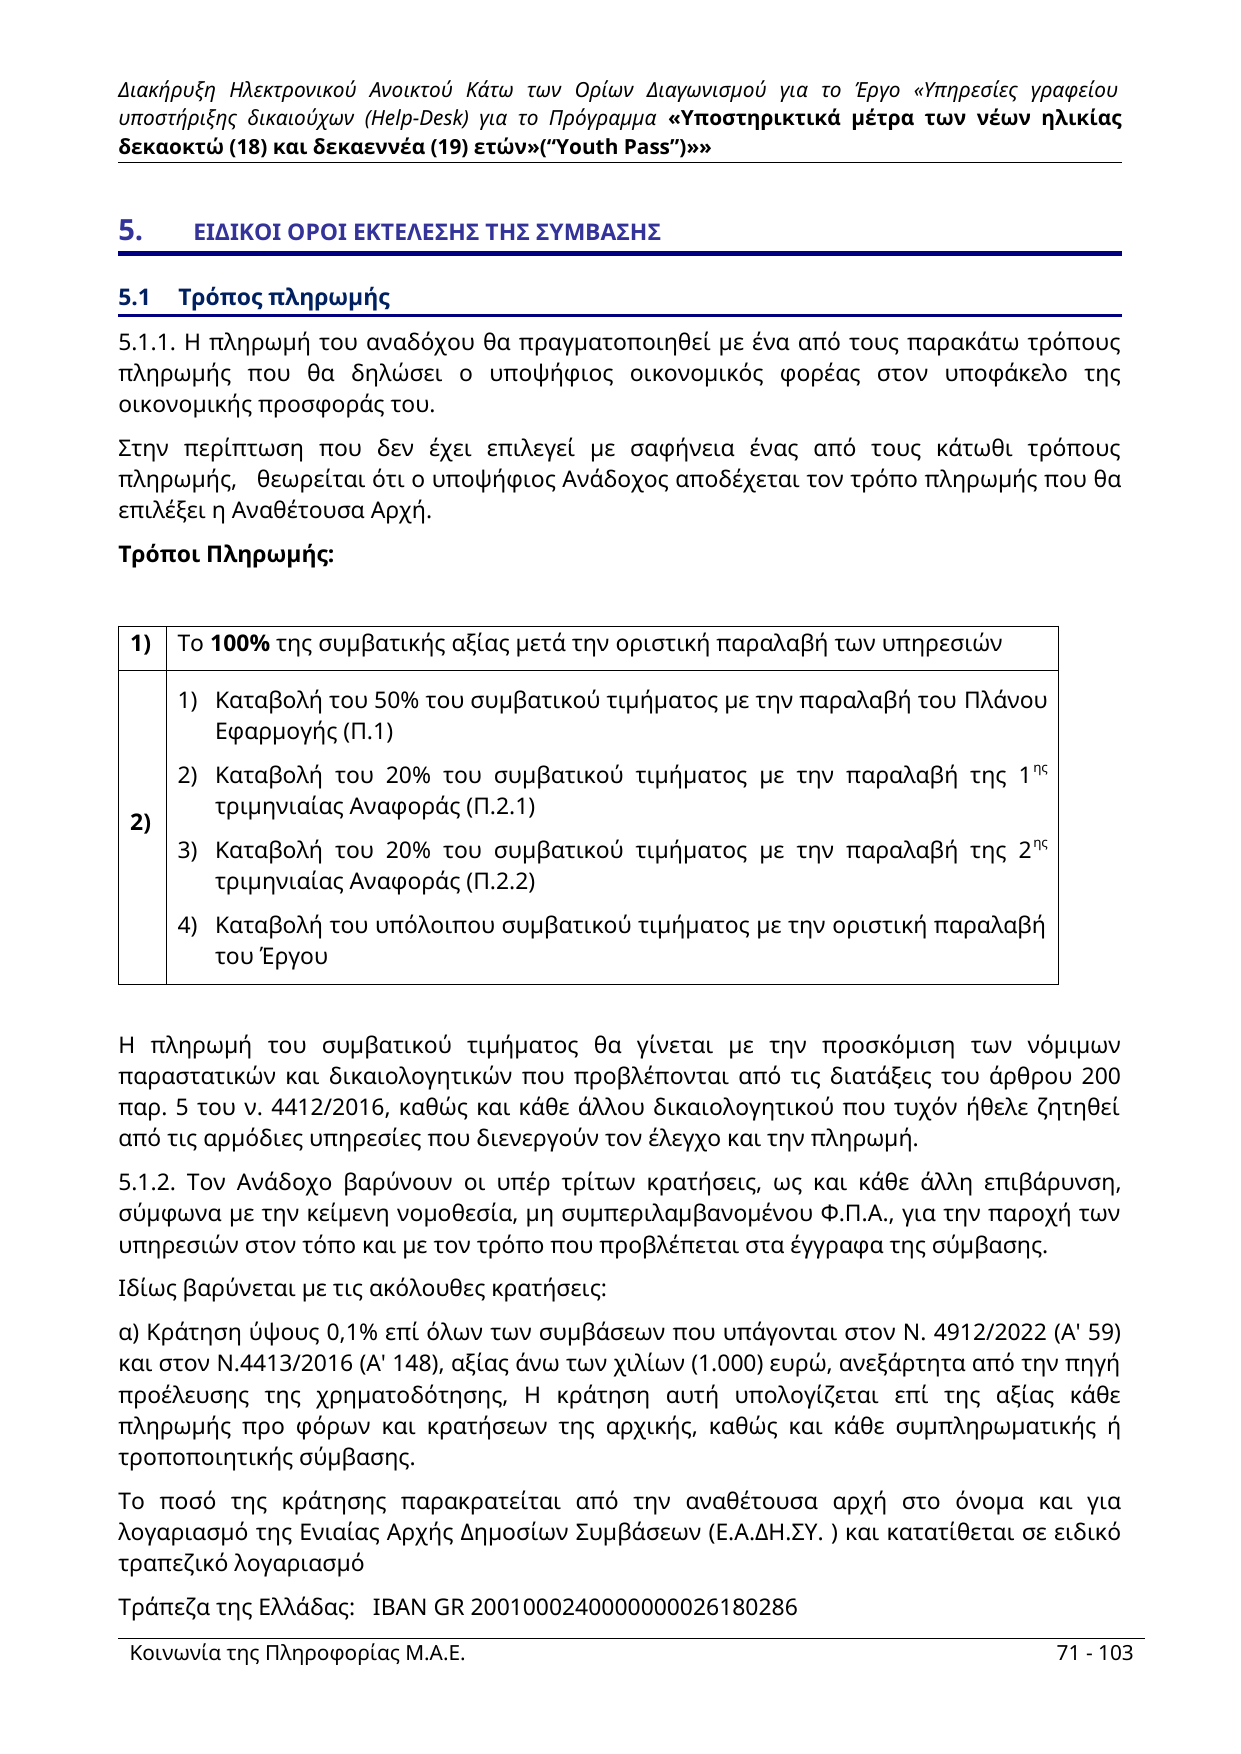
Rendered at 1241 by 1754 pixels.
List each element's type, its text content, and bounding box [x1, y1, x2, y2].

text Η πληρωμή του συμβατικού τιμήματος θα γίνεται με την προσκόμιση των νόμιμων παραστατικών και δικαιολογητικών που προβλέπονται από τις διατάξεις του άρθρου 200 παρ. 5 του ν. 4412/2016, καθώς και κάθε άλλου δικαιολογητικού που τυχόν ήθελε ζητηθεί από τις αρμόδιες υπηρεσίες που διενεργούν τον έλεγχο και την πληρωμή. [118, 1029, 1122, 1154]
text Τρόποι Πληρωμής: [118, 538, 1122, 569]
table_cell Καταβολή του 50% του συμβατικού τιμήματος με την παραλαβή του Πλάνου Εφαρμογής (Π.1) Καταβολή του 20% του συμβατικού τιμήματος με την παραλαβή της 1ης τριμηνιαίας Αναφοράς (Π.2.1) Καταβολή του 20% του συμβατικού τιμήματος με την παραλαβή της 2ης τριμηνιαίας Αναφοράς (Π.2.2) Καταβολή του υπόλοιπου συμβατικού τιμήματος με την οριστική παραλαβή του Έργου [167, 671, 1058, 984]
text Στην περίπτωση που δεν έχει επιλεγεί με σαφήνεια ένας από τους κάτωθι τρόπους πληρωμής, θεωρείται ότι ο υποψήφιος Ανάδοχος αποδέχεται τον τρόπο πληρωμής που θα επιλέξει η Αναθέτουσα Αρχή. [118, 432, 1122, 526]
text Τράπεζα της Ελλάδας: ΙΒΑΝ GR 2001000240000000026180286 [118, 1591, 1122, 1622]
text Το ποσό της κράτησης παρακρατείται από την αναθέτουσα αρχή στο όνομα και για λογαριασμό της Ενιαίας Αρχής Δημοσίων Συμβάσεων (Ε.Α.ΔΗ.ΣΥ. ) και κατατίθεται σε ειδικό τραπεζικό λογαριασμό [118, 1485, 1122, 1579]
subtitle Τρόπος πληρωμής [118, 281, 1122, 314]
text 5.1.1. Η πληρωμή του αναδόχου θα πραγματοποιηθεί με ένα από τους παρακάτω τρόπους πληρωμής που θα δηλώσει ο υποψήφιος οικονομικός φορέας στον υποφάκελο της οικονομικής προσφοράς του. [118, 326, 1122, 419]
text 5.1.2. Toν Ανάδοχο βαρύνουν οι υπέρ τρίτων κρατήσεις, ως και κάθε άλλη επιβάρυνση, σύμφωνα με την κείμενη νομοθεσία, μη συμπεριλαμβανομένου Φ.Π.Α., για την παροχή των υπηρεσιών στον τόπο και με τον τρόπο που προβλέπεται στα έγγραφα της σύμβασης. [118, 1166, 1122, 1260]
text Ιδίως βαρύνεται με τις ακόλουθες κρατήσεις: [118, 1272, 1122, 1304]
table_header 1) [119, 627, 166, 670]
subtitle ΕΙΔΙΚΟΙ ΟΡΟΙ ΕΚΤΕΛΕΣΗΣ ΤΗΣ ΣΥΜΒΑΣΗΣ [118, 209, 1122, 251]
table_cell 2) [119, 671, 166, 984]
table_header Το 100% της συμβατικής αξίας μετά την οριστική παραλαβή των υπηρεσιών [167, 627, 1058, 670]
text α) Κράτηση ύψους 0,1% επί όλων των συμβάσεων που υπάγονται στον Ν. 4912/2022 (Α' 59) και στον Ν.4413/2016 (Α' 148), αξίας άνω των χιλίων (1.000) ευρώ, ανεξάρτητα από την πηγή προέλευσης της χρηματοδότησης, Η κράτηση αυτή υπολογίζεται επί της αξίας κάθε πληρωμής προ φόρων και κρατήσεων της αρχικής, καθώς και κάθε συμπληρωματικής ή τροποποιητικής σύμβασης. [118, 1316, 1122, 1472]
